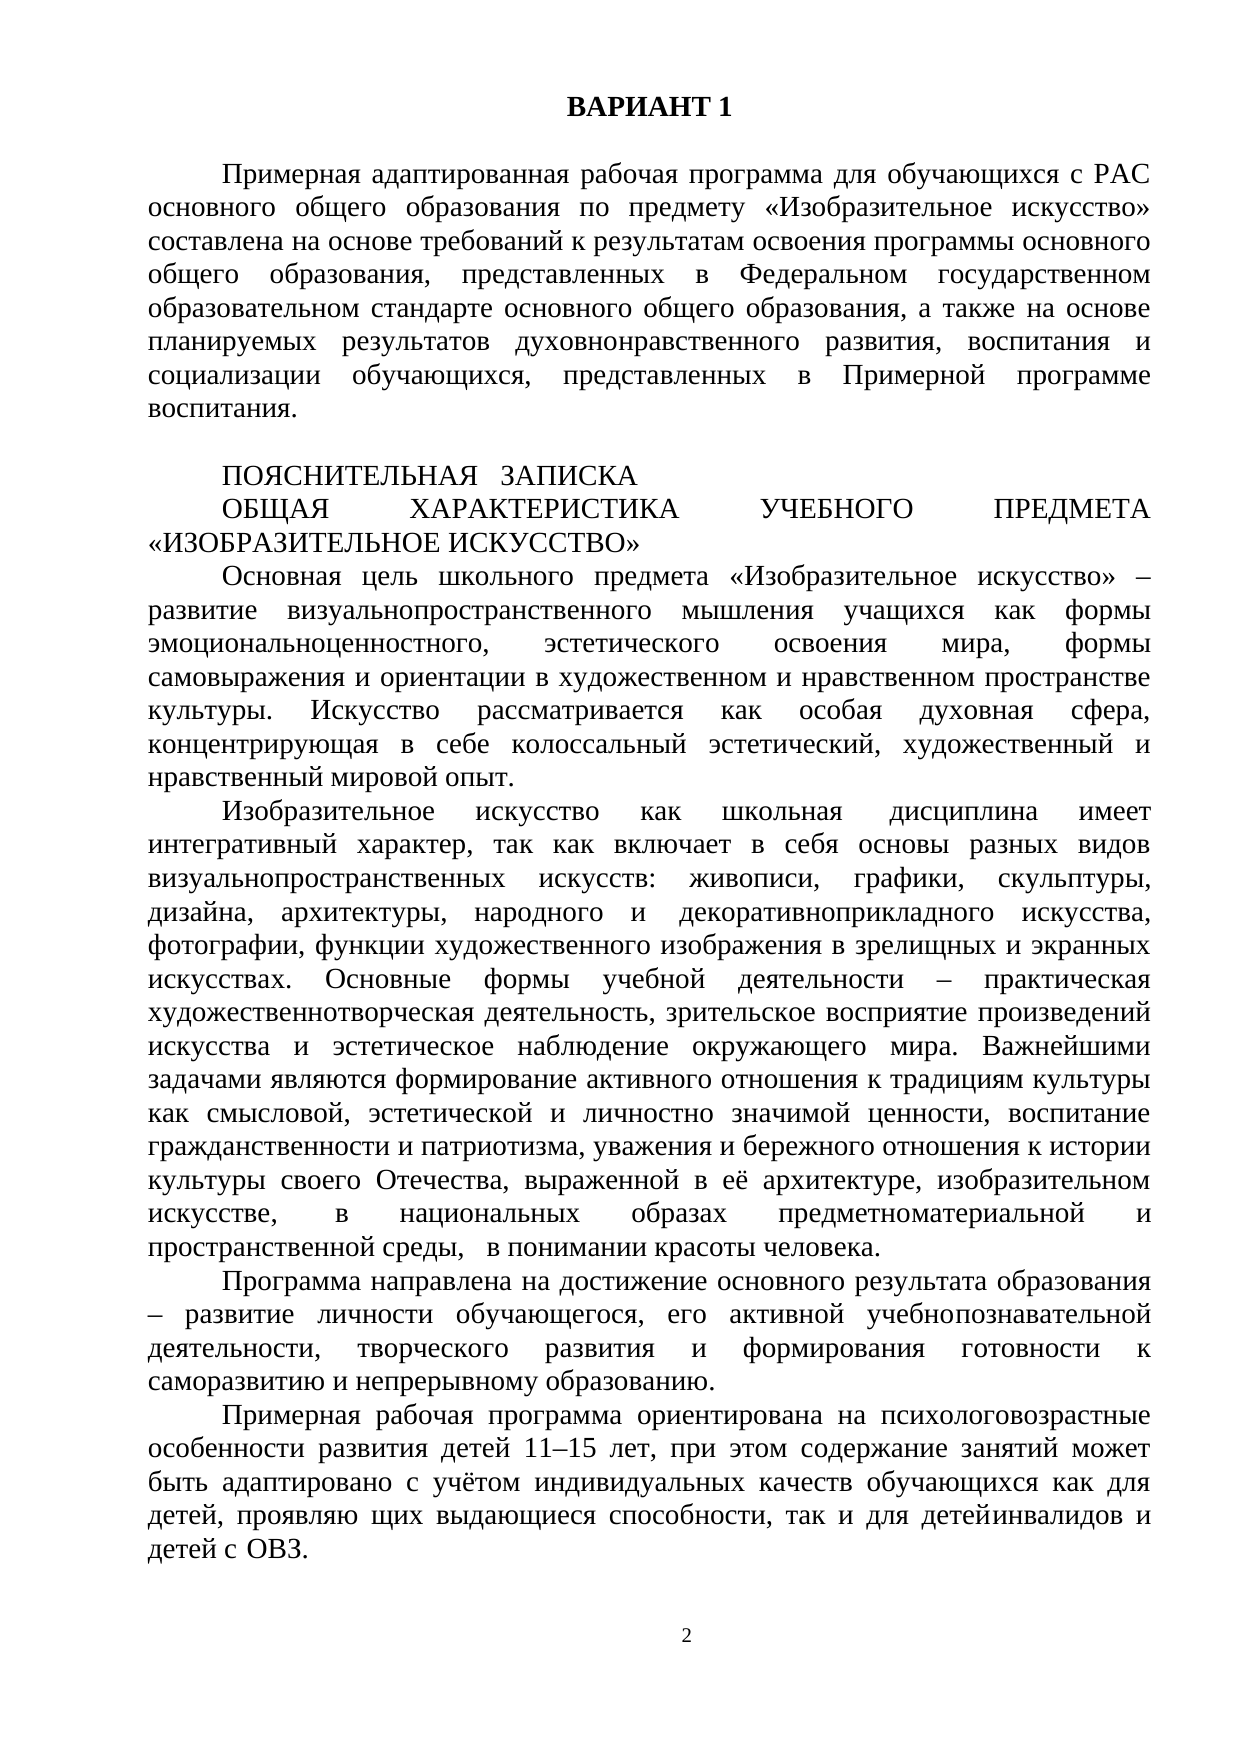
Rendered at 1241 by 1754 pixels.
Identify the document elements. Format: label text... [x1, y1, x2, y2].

text ПОЯСНИТЕЛЬНАЯ ЗАПИСКА [148, 458, 1152, 491]
text Основная цель школьного предмета «Изобразительное искусство» – развитие визуально­пространственного мышления учащихся как формы эмоционально­ценностного, эстетического освоения мира, формы самовыражения и ориентации в художественном и нравственном пространстве культуры. Искусство рассматривается как особая духовная сфера, концентрирующая в себе колоссальный эстетический, художественный и нравственный мировой опыт. [148, 558, 1152, 793]
text Примерная адаптированная рабочая программа для обучающихся с РАС основного общего образования по предмету «Изобразительное искусство» составлена на основе требований к результатам освоения программы основного общего образования, представленных в Федеральном государственном образовательном стандарте основного общего образования, а также на основе планируемых результатов духовно­нравственного развития, воспитания и социализации обучающихся, представленных в Примерной программе воспитания. [148, 156, 1152, 424]
text ОБЩАЯ ХАРАКТЕРИСТИКА УЧЕБНОГО ПРЕДМЕТА «ИЗОБРАЗИТЕЛЬНОЕ ИСКУССТВО» [148, 491, 1152, 558]
text Примерная рабочая программа ориентирована на психологовозрастные особенности развития детей 11–15 лет, при этом содержание занятий может быть адаптировано с учётом индивидуальных качеств обучающихся как для детей, проявляю щих выдающиеся способности, так и для детей­инвалидов и детей с ОВЗ. [148, 1397, 1152, 1564]
subtitle ВАРИАНТ 1 [148, 89, 1152, 122]
text Изобразительное искусство как школьная дисциплина имеет интегративный характер, так как включает в себя основы разных видов визуально­пространственных искусств: живописи, графики, скульптуры, дизайна, архитектуры, народного и декоративно­прикладного искусства, фотографии, функции художественного изображения в зрелищных и экранных искусствах. Основные формы учебной деятельности – практическая художественно­творческая деятельность, зрительское восприятие произведений искусства и эстетическое наблюдение окружающего мира. Важнейшими задачами являются формирование активного отношения к традициям культуры как смысловой, эстетической и личностно значимой ценности, воспитание гражданственности и патриотизма, уважения и бережного отношения к истории культуры своего Отечества, выраженной в её архитектуре, изобразительном искусстве, в национальных образах предметно­материальной и пространственной среды, в понимании красоты человека. [148, 793, 1152, 1263]
text Программа направлена на достижение основного результата образования – развитие личности обучающегося, его активной учебно­познавательной деятельности, творческого развития и формирования готовности к саморазвитию и непрерывному образованию. [148, 1263, 1152, 1397]
